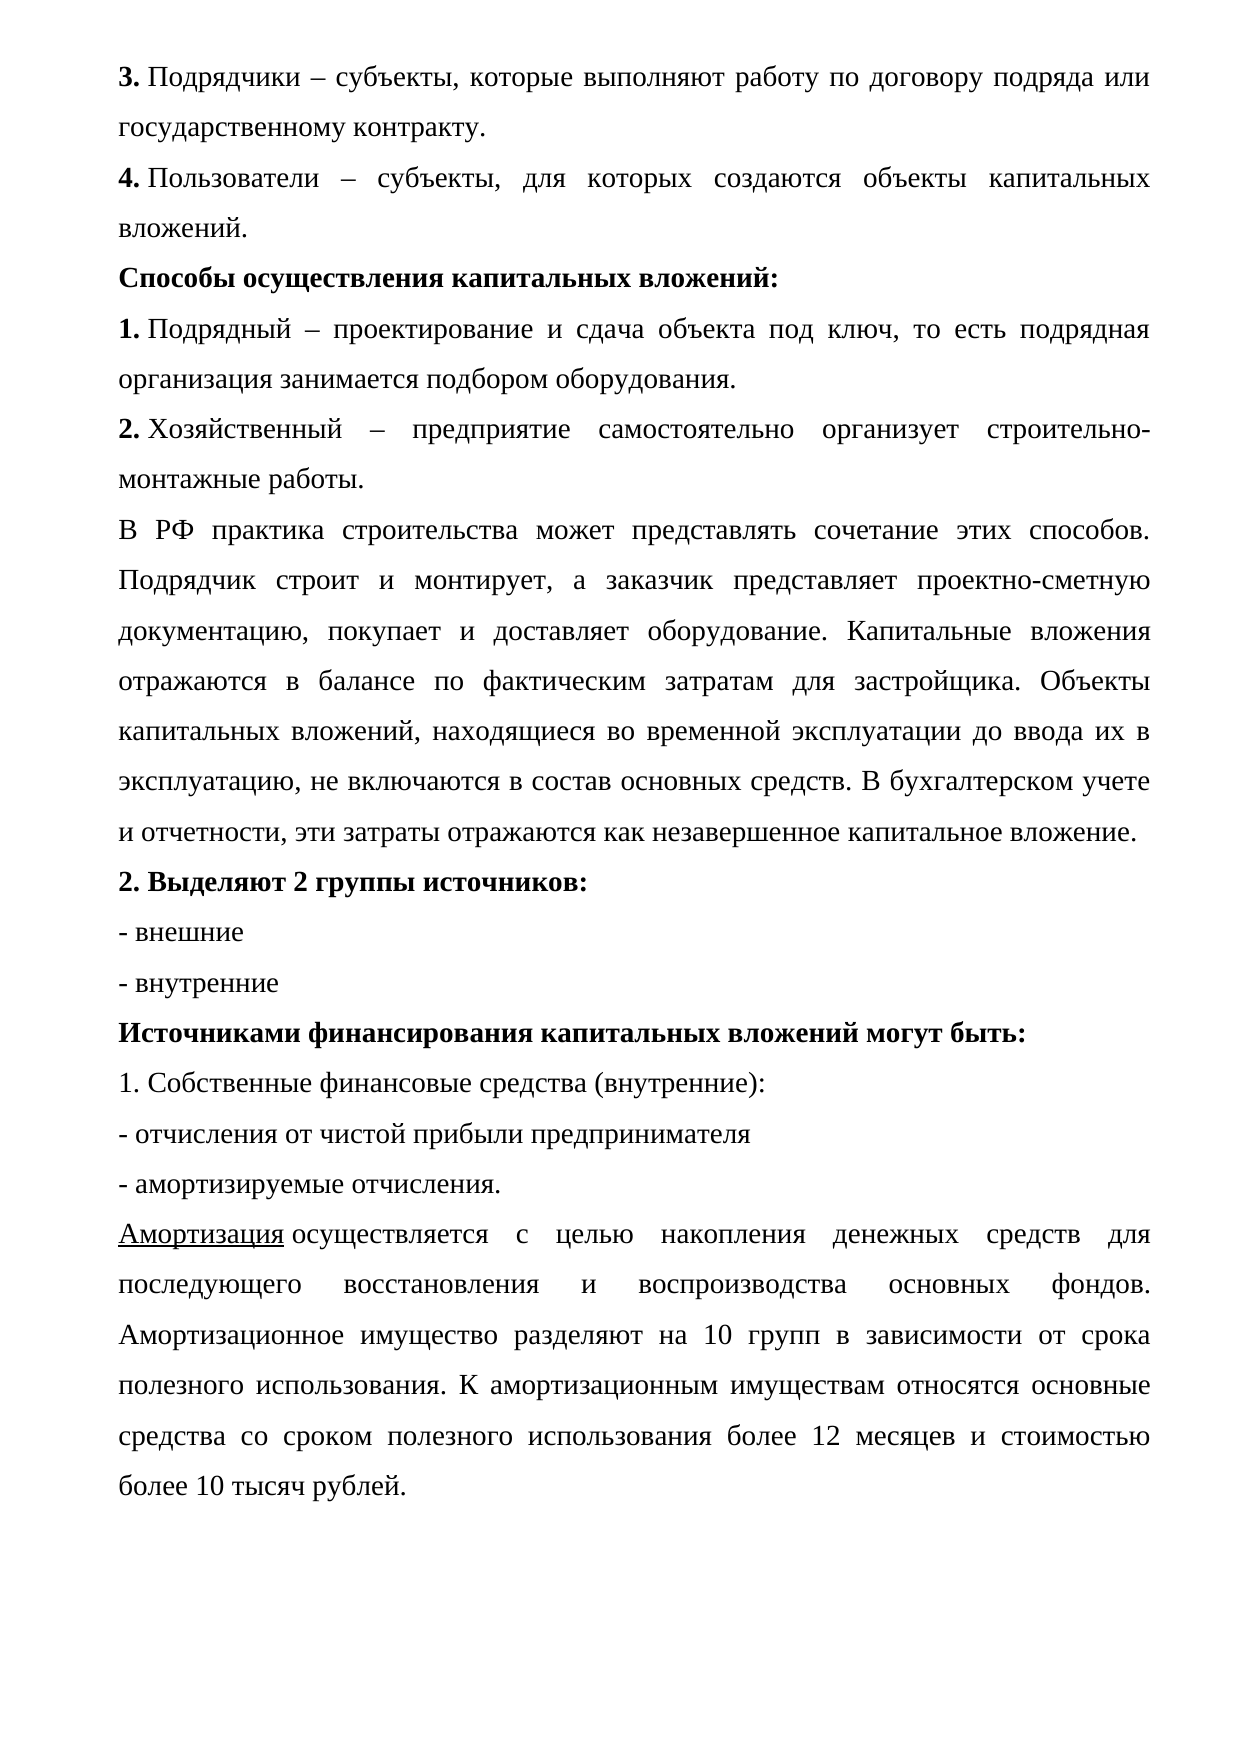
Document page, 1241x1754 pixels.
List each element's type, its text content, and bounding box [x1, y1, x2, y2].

text 2. Выделяют 2 группы источников: [118, 864, 1152, 898]
text Амортизация осуществляется с целью накопления денежных средств для последующего восстановления и воспроизводства основных фондов. Амортизационное имущество разделяют на 10 групп в зависимости от срока полезного использования. К амортизационным имуществам относятся основные средства со сроком полезного использования более 12 месяцев и стоимостью более 10 тысяч рублей. [118, 1216, 1152, 1501]
text Способы осуществления капитальных вложений: [118, 260, 1152, 294]
text 4. Пользователи – субъекты, для которых создаются объекты капитальных вложений. [118, 160, 1152, 244]
text В РФ практика строительства может представлять сочетание этих способов. Подрядчик строит и монтирует, а заказчик представляет проектно-сметную документацию, покупает и доставляет оборудование. Капитальные вложения отражаются в балансе по фактическим затратам для застройщика. Объекты капитальных вложений, находящиеся во временной эксплуатации до ввода их в эксплуатацию, не включаются в состав основных средств. В бухгалтерском учете и отчетности, эти затраты отражаются как незавершенное капитальное вложение. [118, 512, 1152, 847]
text - амортизируемые отчисления. [118, 1166, 1152, 1199]
text 1. Собственные финансовые средства (внутренние): [118, 1065, 1152, 1099]
text 2. Хозяйственный – предприятие самостоятельно организует строительно-монтажные работы. [118, 411, 1152, 495]
text - внешние [118, 914, 1152, 948]
text Источниками финансирования капитальных вложений могут быть: [118, 1015, 1152, 1049]
text - внутренние [118, 965, 1152, 998]
text 1. Подрядный – проектирование и сдача объекта под ключ, то есть подрядная организация занимается подбором оборудования. [118, 311, 1152, 394]
text - отчисления от чистой прибыли предпринимателя [118, 1116, 1152, 1149]
text 3. Подрядчики – субъекты, которые выполняют работу по договору подряда или государственному контракту. [118, 59, 1152, 143]
